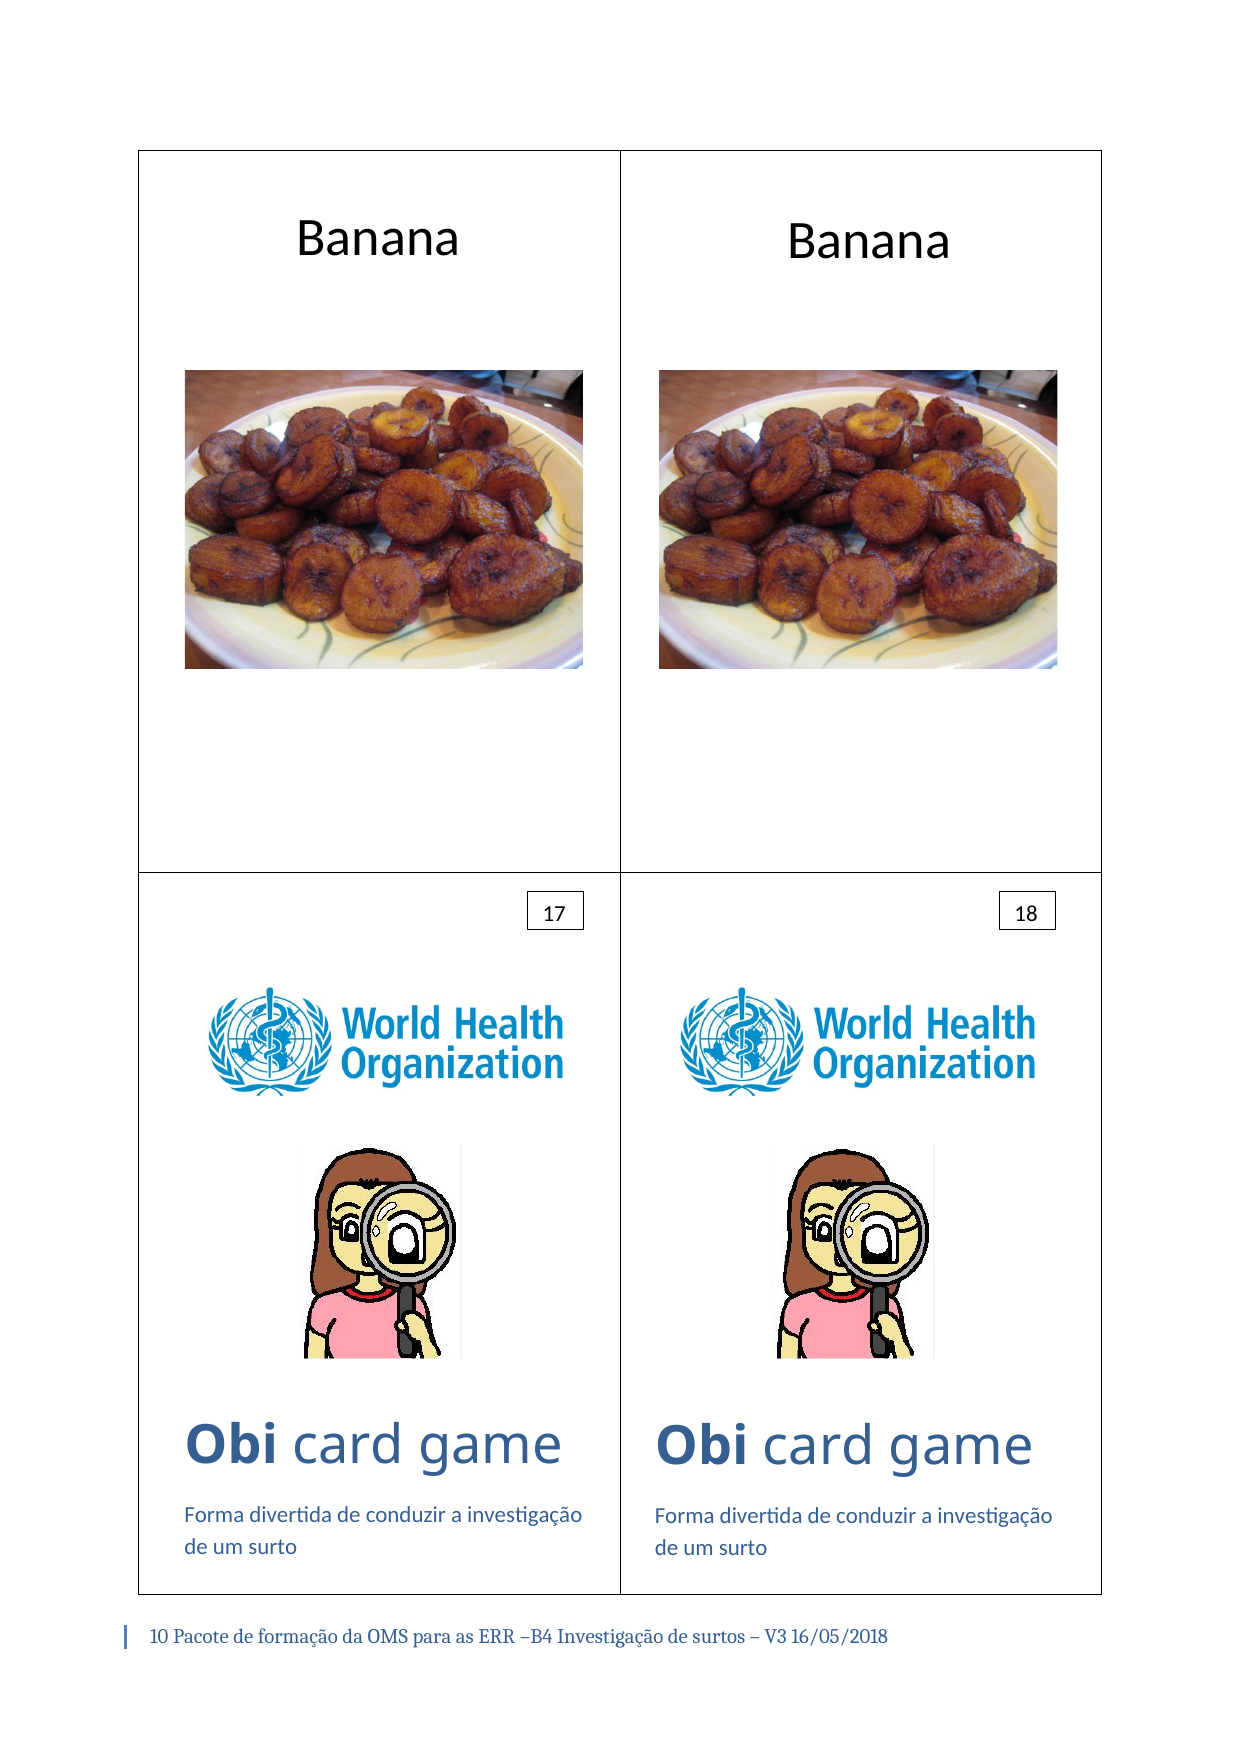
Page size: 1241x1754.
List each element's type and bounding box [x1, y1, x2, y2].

picture [678, 985, 1036, 1098]
table_cell [139, 151, 620, 872]
picture [659, 370, 1058, 669]
picture [184, 370, 583, 669]
picture [206, 985, 564, 1098]
table_cell [621, 151, 1101, 872]
table_cell [621, 873, 1101, 1594]
table_cell [139, 873, 620, 1594]
